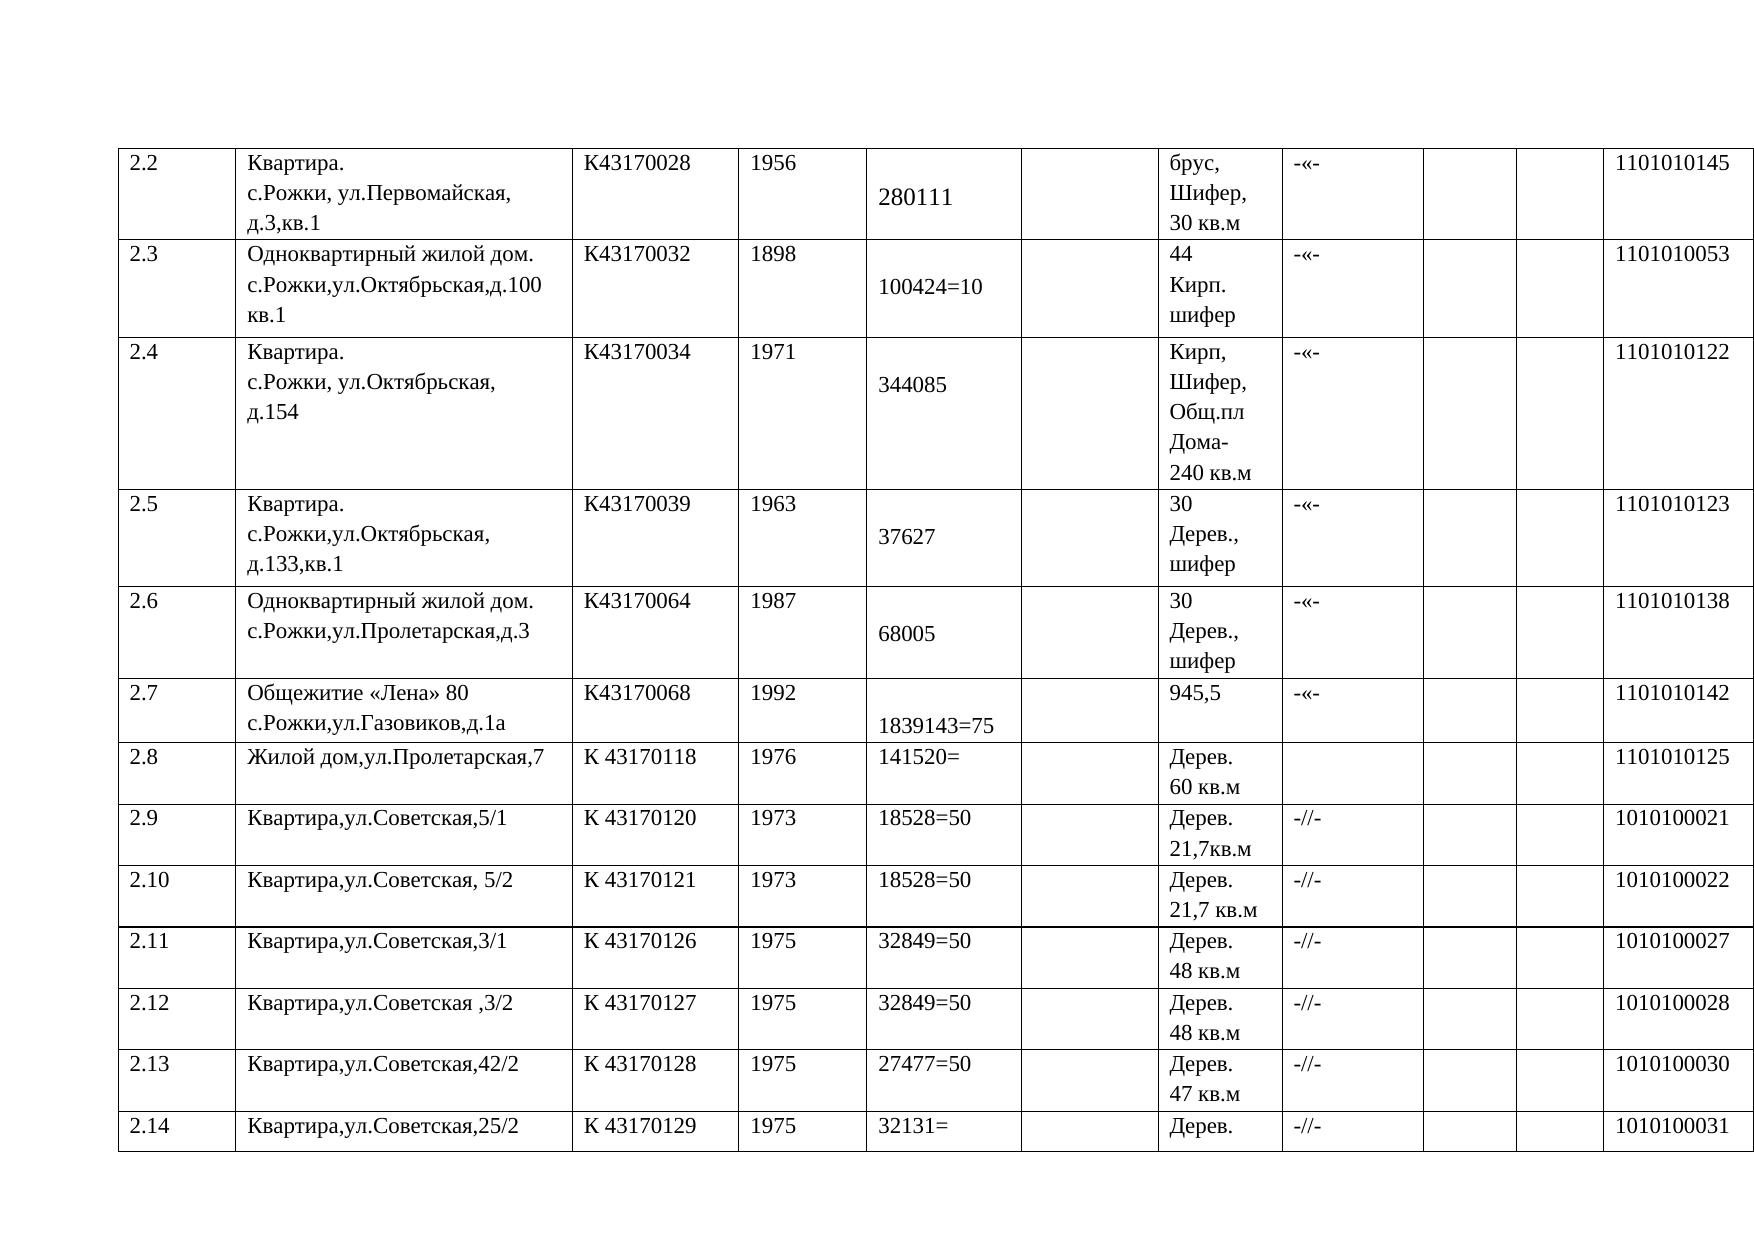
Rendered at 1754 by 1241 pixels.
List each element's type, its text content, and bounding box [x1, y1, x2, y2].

table_cell 1101010125 [1604, 743, 1753, 803]
table_cell Квартира. с.Рожки,ул.Октябрьская, д.133,кв.1 [236, 490, 572, 586]
table_cell 1956 [739, 149, 866, 239]
table_cell [1022, 490, 1158, 586]
table_cell [1424, 989, 1516, 1049]
table_cell Квартира. с.Рожки, ул.Октябрьская, д.154 [236, 338, 572, 489]
table_cell К43170039 [573, 490, 738, 586]
table_cell Дерев. 48 кв.м [1159, 989, 1282, 1049]
table_cell К 43170128 [573, 1050, 738, 1111]
table_cell [1424, 805, 1516, 865]
table_cell Общежитие «Лена» 80 с.Рожки,ул.Газовиков,д.1а [236, 679, 572, 742]
table_cell [1424, 1050, 1516, 1111]
table_cell К43170068 [573, 679, 738, 742]
table_cell 32131= [867, 1112, 1021, 1151]
table_cell [1022, 240, 1158, 337]
table_cell 2.14 [119, 1112, 235, 1151]
table_cell [1517, 679, 1603, 742]
table_cell [1424, 338, 1516, 489]
table_cell 1963 [739, 490, 866, 586]
table_cell 280111 [867, 149, 1021, 239]
table_cell К 43170118 [573, 743, 738, 803]
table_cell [236, 1112, 572, 1151]
table_cell [1517, 240, 1603, 337]
table_cell К43170034 [573, 338, 738, 489]
table_cell 1975 [739, 928, 866, 988]
table_cell Жилой дом,ул.Пролетарская,7 [236, 743, 572, 803]
table_cell -«- [1283, 149, 1423, 239]
table_cell [1517, 866, 1603, 926]
table_cell Квартира. с.Рожки, ул.Первомайская, д.3,кв.1 [236, 149, 572, 239]
table_cell К 43170126 [573, 928, 738, 988]
table_cell -//- [1283, 866, 1423, 926]
table_cell [1022, 679, 1158, 742]
table_cell 2.6 [119, 587, 235, 678]
table_cell 18528=50 [867, 866, 1021, 926]
table_cell 2.2 [119, 149, 235, 239]
table_cell -//- [1283, 1112, 1423, 1151]
table_cell 141520= [867, 743, 1021, 803]
table_cell 1839143=75 [867, 679, 1021, 742]
table_cell 1973 [739, 866, 866, 926]
table_cell 1898 [739, 240, 866, 337]
table_cell Квартира,ул.Советская ,3/2 [236, 989, 572, 1049]
table_cell [1424, 240, 1516, 337]
table_cell 1010100028 [1604, 989, 1753, 1049]
table_cell [1022, 1112, 1158, 1151]
table_cell 1101010145 [1604, 149, 1753, 239]
table_cell Одноквартирный жилой дом. с.Рожки,ул.Пролетарская,д.3 [236, 587, 572, 678]
table_cell [1517, 149, 1603, 239]
table_cell К43170028 [573, 149, 738, 239]
table_cell 1010100031 [1604, 1112, 1753, 1151]
table_cell 30 Дерев., шифер [1159, 490, 1282, 586]
table_cell 2.7 [119, 679, 235, 742]
table_cell 1101010142 [1604, 679, 1753, 742]
table_cell 2.13 [119, 1050, 235, 1111]
table_cell [1022, 149, 1158, 239]
table_cell [1517, 490, 1603, 586]
table_cell 2.8 [119, 743, 235, 803]
table_cell [1424, 928, 1516, 988]
table_cell 32849=50 [867, 989, 1021, 1049]
table_cell [1424, 679, 1516, 742]
table_cell 1101010122 [1604, 338, 1753, 489]
table_cell -«- [1283, 490, 1423, 586]
table_cell [1424, 587, 1516, 678]
table_cell 1975 [739, 989, 866, 1049]
table_cell 1010100021 [1604, 805, 1753, 865]
table_cell [1517, 743, 1603, 803]
table_cell 344085 [867, 338, 1021, 489]
table_cell К 43170129 [573, 1112, 738, 1151]
table_cell Кирп, Шифер, Общ.пл Дома- 240 кв.м [1159, 338, 1282, 489]
table_cell Квартира,ул.Советская,5/1 [236, 805, 572, 865]
table_cell [1424, 149, 1516, 239]
table_cell [1517, 1112, 1603, 1151]
table_cell [1517, 338, 1603, 489]
table_cell брус, Шифер, 30 кв.м [1159, 149, 1282, 239]
table_cell [1424, 866, 1516, 926]
table_cell -«- [1283, 338, 1423, 489]
table_cell -«- [1283, 587, 1423, 678]
table_cell [1424, 1112, 1516, 1151]
table_cell Одноквартирный жилой дом. с.Рожки,ул.Октябрьская,д.100 кв.1 [236, 240, 572, 337]
table_cell 100424=10 [867, 240, 1021, 337]
table_cell 2.11 [119, 928, 235, 988]
table_cell 1975 [739, 1050, 866, 1111]
table_cell [1517, 928, 1603, 988]
table_cell Квартира,ул.Советская,42/2 [236, 1050, 572, 1111]
table_cell 1101010138 [1604, 587, 1753, 678]
table_cell К43170032 [573, 240, 738, 337]
table_cell [1022, 866, 1158, 926]
table_cell Дерев. 60 кв.м [1159, 743, 1282, 803]
table_cell К43170064 [573, 587, 738, 678]
table_cell -«- [1283, 240, 1423, 337]
table_cell [1022, 743, 1158, 803]
table_cell 30 Дерев., шифер [1159, 587, 1282, 678]
table_cell 2.4 [119, 338, 235, 489]
table_cell 44 Кирп. шифер [1159, 240, 1282, 337]
table_cell [1517, 989, 1603, 1049]
table_cell Дерев. 46,2 кв.м [1159, 1112, 1282, 1151]
table_cell 1976 [739, 743, 866, 803]
table_cell 1010100027 [1604, 928, 1753, 988]
table_cell -//- [1283, 989, 1423, 1049]
table_cell К 43170127 [573, 989, 738, 1049]
table_cell 18528=50 [867, 805, 1021, 865]
table_cell [1022, 1050, 1158, 1111]
table_cell [1022, 989, 1158, 1049]
table_cell [1517, 805, 1603, 865]
table_cell 2.5 [119, 490, 235, 586]
table_cell -//- [1283, 1050, 1423, 1111]
table_cell 1975 [739, 1112, 866, 1151]
table_cell 1101010123 [1604, 490, 1753, 586]
table_cell -//- [1283, 805, 1423, 865]
table_cell Дерев. 21,7 кв.м [1159, 866, 1282, 926]
table_cell [1424, 743, 1516, 803]
table_cell [1424, 490, 1516, 586]
table_cell 1010100022 [1604, 866, 1753, 926]
table_cell К 43170120 [573, 805, 738, 865]
table_cell 1992 [739, 679, 866, 742]
table_cell [1517, 1050, 1603, 1111]
table_cell Квартира,ул.Советская,3/1 [236, 928, 572, 988]
table_cell 27477=50 [867, 1050, 1021, 1111]
table_cell Дерев. 48 кв.м [1159, 928, 1282, 988]
table_cell 2.10 [119, 866, 235, 926]
table_cell 1101010053 [1604, 240, 1753, 337]
table_cell 1973 [739, 805, 866, 865]
table_cell 68005 [867, 587, 1021, 678]
table_cell 1971 [739, 338, 866, 489]
table_cell 1010100030 [1604, 1050, 1753, 1111]
table_cell 2.12 [119, 989, 235, 1049]
table_cell [1022, 928, 1158, 988]
table_cell Дерев. 47 кв.м [1159, 1050, 1282, 1111]
table_cell К 43170121 [573, 866, 738, 926]
table_cell Дерев. 21,7кв.м [1159, 805, 1282, 865]
table_cell 2.3 [119, 240, 235, 337]
table_cell 945,5 [1159, 679, 1282, 742]
table_cell Квартира,ул.Советская, 5/2 [236, 866, 572, 926]
table_cell 37627 [867, 490, 1021, 586]
table_cell 2.9 [119, 805, 235, 865]
table_cell -«- [1283, 679, 1423, 742]
table_cell [1022, 338, 1158, 489]
table_cell [1283, 743, 1423, 803]
table_cell [1517, 587, 1603, 678]
table_cell [1022, 587, 1158, 678]
table_cell 1987 [739, 587, 866, 678]
table_cell -//- [1283, 928, 1423, 988]
table_cell [1022, 805, 1158, 865]
table_cell 32849=50 [867, 928, 1021, 988]
